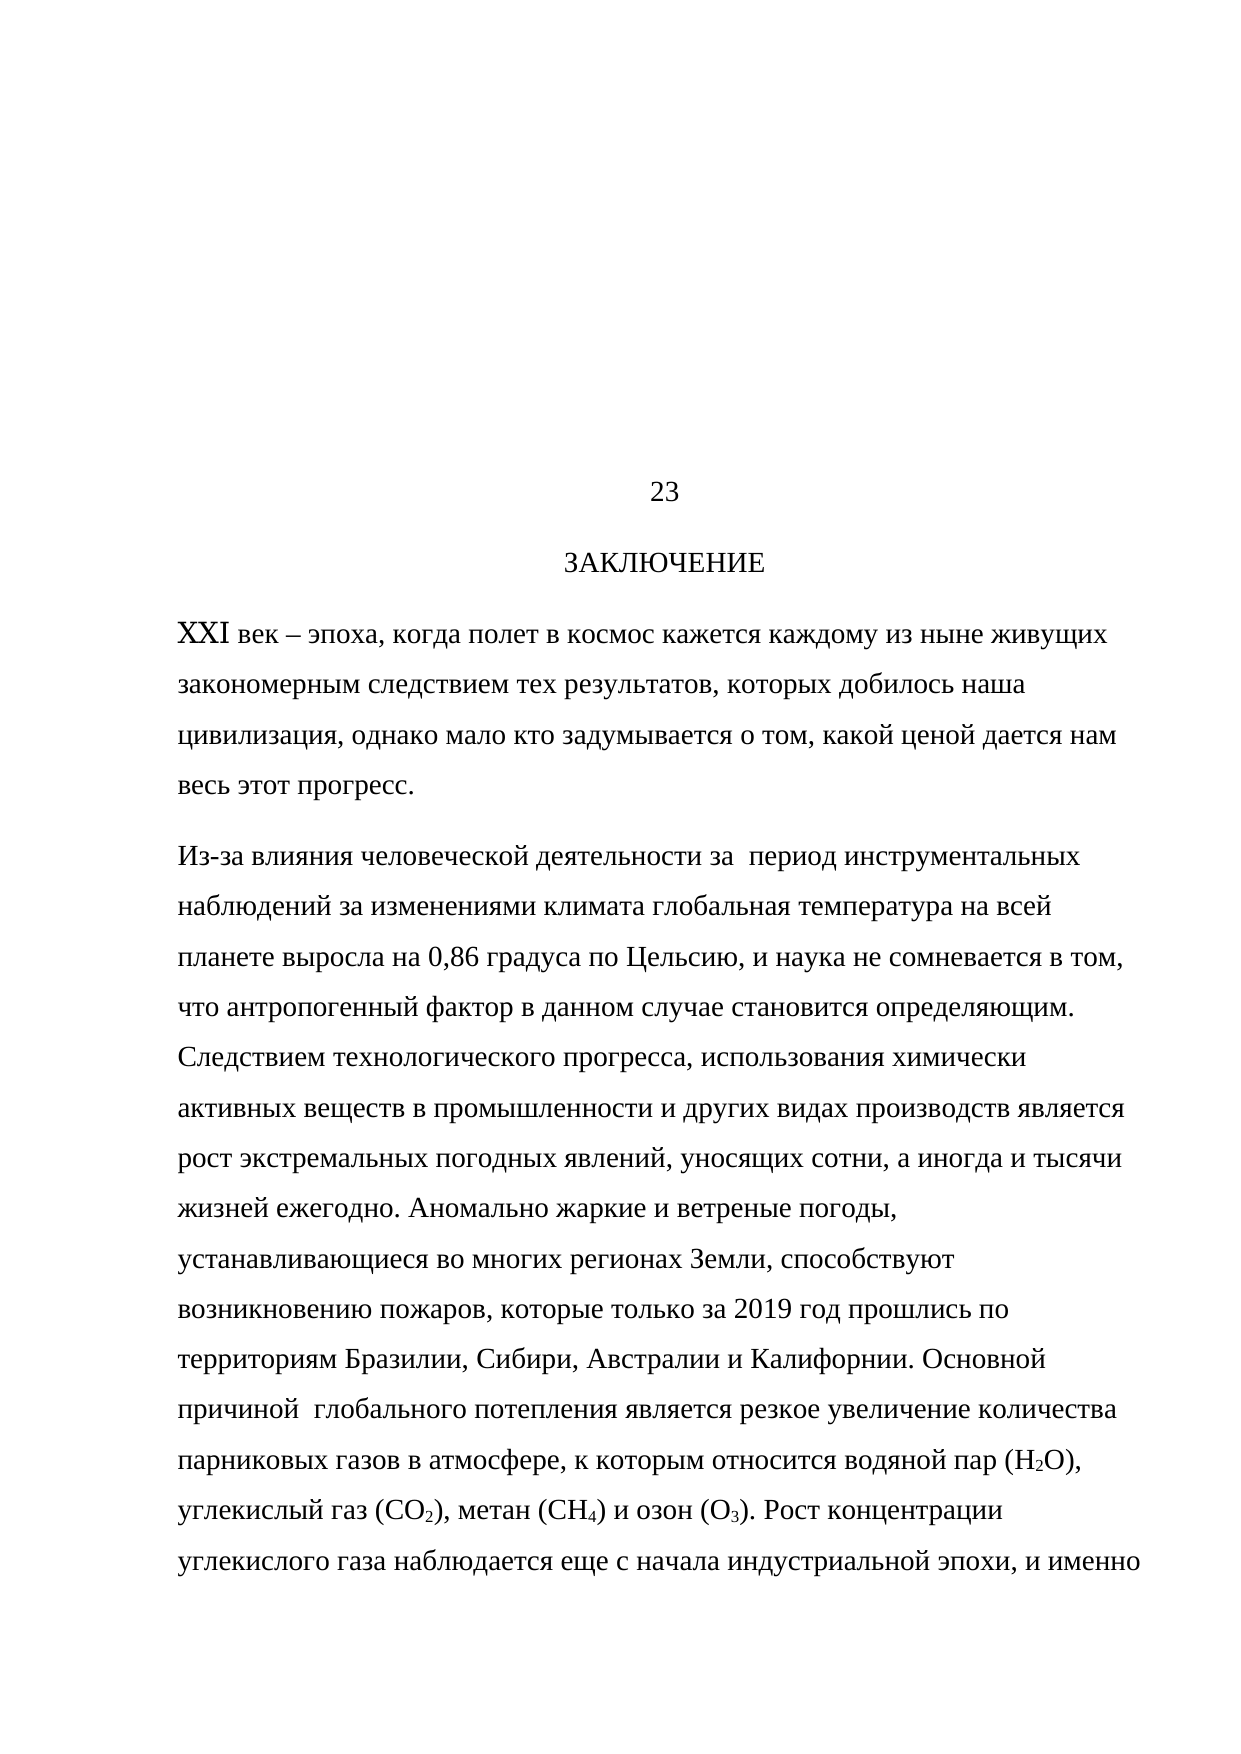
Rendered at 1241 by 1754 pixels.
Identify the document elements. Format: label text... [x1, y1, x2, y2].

text ⅩⅩⅠ век – эпоха, когда полет в космос кажется каждому из ныне живущих закономерным следствием тех результатов, которых добилось наша цивилизация, однако мало кто задумывается о том, какой ценой дается нам весь этот прогресс. [177, 616, 1152, 801]
text ЗАКЛЮЧЕНИЕ [177, 545, 1152, 578]
text 23 [177, 474, 1152, 507]
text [177, 838, 1152, 1576]
